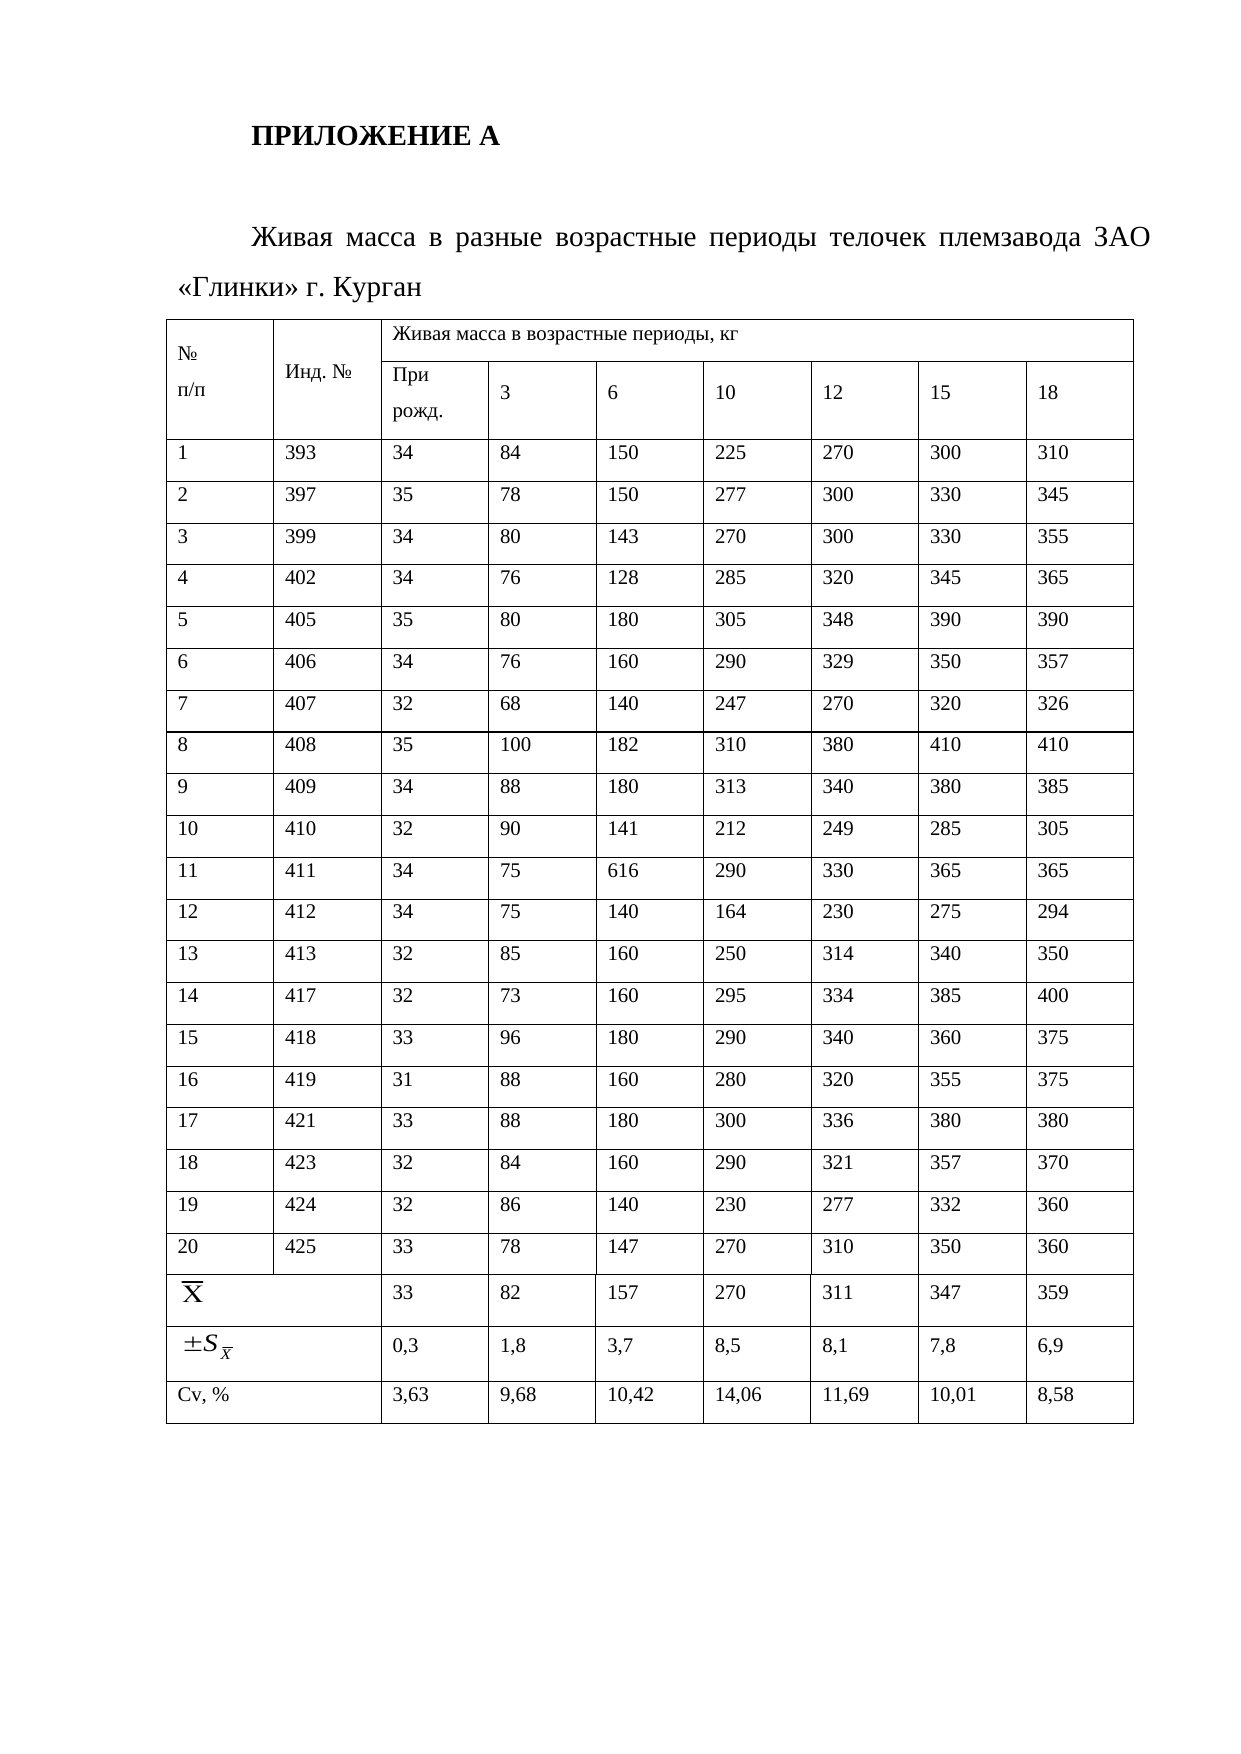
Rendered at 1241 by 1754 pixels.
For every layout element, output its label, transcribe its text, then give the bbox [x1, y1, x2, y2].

table_cell 277 [812, 1192, 918, 1233]
table_cell 34 [382, 440, 488, 481]
table_cell 321 [812, 1150, 918, 1191]
table_cell 290 [704, 858, 811, 898]
table_cell 390 [919, 607, 1026, 648]
table_cell 294 [1027, 900, 1133, 940]
table_cell 300 [812, 524, 918, 564]
table_cell 33 [382, 1275, 488, 1326]
table_cell 75 [489, 858, 596, 898]
table_cell 6 [167, 649, 273, 689]
table_cell 86 [489, 1192, 596, 1233]
table_cell 419 [274, 1067, 381, 1107]
table_cell 15 [167, 1025, 273, 1066]
table_header № п/п [167, 320, 273, 439]
table_cell 320 [812, 1067, 918, 1107]
table_cell 421 [274, 1108, 381, 1149]
table_cell 76 [489, 649, 596, 689]
table_cell 160 [597, 1067, 703, 1107]
table_cell 314 [812, 941, 918, 982]
table_cell 3,7 [596, 1327, 703, 1381]
table_cell 180 [597, 1108, 703, 1149]
table_cell 360 [1027, 1234, 1133, 1274]
table_cell 32 [382, 816, 488, 857]
table_cell 270 [704, 524, 811, 564]
table_cell 9 [167, 774, 273, 815]
table_cell 32 [382, 941, 488, 982]
table_cell 380 [919, 1108, 1026, 1149]
table_cell 412 [274, 900, 381, 940]
table_cell 35 [382, 482, 488, 522]
table_cell 8,5 [704, 1327, 810, 1381]
table_cell 96 [489, 1025, 596, 1066]
table_cell 400 [1027, 983, 1133, 1024]
table_cell 340 [812, 1025, 918, 1066]
table_cell 230 [704, 1192, 811, 1233]
table_cell 399 [274, 524, 381, 564]
table_cell 128 [597, 565, 703, 606]
table_cell 4 [167, 565, 273, 606]
table_cell [167, 1275, 381, 1326]
table_cell 330 [812, 858, 918, 898]
table_cell 180 [597, 1025, 703, 1066]
table_cell 12 [167, 900, 273, 940]
table_cell 402 [274, 565, 381, 606]
table_cell 385 [1027, 774, 1133, 815]
table_cell 360 [919, 1025, 1026, 1066]
table_cell 140 [597, 691, 703, 731]
table_cell 20 [167, 1234, 273, 1274]
table_cell [167, 1327, 381, 1381]
table_cell 270 [704, 1234, 811, 1274]
table_cell 320 [919, 691, 1026, 731]
table_cell 417 [274, 983, 381, 1024]
table_cell 359 [1027, 1275, 1133, 1326]
table_cell 418 [274, 1025, 381, 1066]
table_cell 80 [489, 524, 596, 564]
table_cell 393 [274, 440, 381, 481]
table_cell 380 [812, 733, 918, 773]
table_cell 80 [489, 607, 596, 648]
table_cell 212 [704, 816, 811, 857]
table_cell 8,1 [811, 1327, 918, 1381]
table_cell 150 [597, 482, 703, 522]
table_cell 11,69 [811, 1382, 918, 1423]
table_cell 332 [919, 1192, 1026, 1233]
table_cell 2 [167, 482, 273, 522]
table_cell 34 [382, 858, 488, 898]
table_cell 34 [382, 524, 488, 564]
table_cell 413 [274, 941, 381, 982]
table_cell 32 [382, 983, 488, 1024]
table_cell 330 [919, 524, 1026, 564]
table_cell 0,3 [382, 1327, 488, 1381]
table_cell 270 [812, 691, 918, 731]
table_cell 311 [811, 1275, 918, 1326]
table_cell 33 [382, 1234, 488, 1274]
table_cell 310 [1027, 440, 1133, 481]
table_cell 350 [1027, 941, 1133, 982]
table_cell 90 [489, 816, 596, 857]
table_cell 13 [167, 941, 273, 982]
table_cell 157 [596, 1275, 703, 1326]
table_cell 290 [704, 1025, 811, 1066]
table_cell 68 [489, 691, 596, 731]
table_cell 355 [919, 1067, 1026, 1107]
table_cell 73 [489, 983, 596, 1024]
table_cell 100 [489, 733, 596, 773]
table_cell 141 [597, 816, 703, 857]
table_cell 345 [919, 565, 1026, 606]
table_cell 336 [812, 1108, 918, 1149]
table_cell 310 [812, 1234, 918, 1274]
table_cell 10 [167, 816, 273, 857]
table_cell 16 [167, 1067, 273, 1107]
table_cell 78 [489, 1234, 596, 1274]
table_cell 230 [812, 900, 918, 940]
table_cell 375 [1027, 1067, 1133, 1107]
table_cell 270 [704, 1275, 810, 1326]
table_cell 300 [704, 1108, 811, 1149]
table_cell 10 [704, 362, 811, 439]
table_cell 277 [704, 482, 811, 522]
table_cell 305 [704, 607, 811, 648]
table_cell 31 [382, 1067, 488, 1107]
table_cell 18 [167, 1150, 273, 1191]
table_cell 375 [1027, 1025, 1133, 1066]
table_cell 320 [812, 565, 918, 606]
table_cell 300 [812, 482, 918, 522]
table_cell 616 [597, 858, 703, 898]
table_cell 6,9 [1027, 1327, 1133, 1381]
table_cell 424 [274, 1192, 381, 1233]
table_cell 380 [919, 774, 1026, 815]
table_cell 32 [382, 1192, 488, 1233]
table_cell 365 [1027, 565, 1133, 606]
table_cell 370 [1027, 1150, 1133, 1191]
table_cell 340 [812, 774, 918, 815]
table_cell 8 [167, 733, 273, 773]
table_cell 160 [597, 649, 703, 689]
table_header Живая масса в возрастные периоды, кг [382, 320, 1133, 361]
table_cell 180 [597, 774, 703, 815]
table_cell 12 [812, 362, 918, 439]
table_cell 407 [274, 691, 381, 731]
table_cell 295 [704, 983, 811, 1024]
table_cell 365 [1027, 858, 1133, 898]
table_cell 249 [812, 816, 918, 857]
table_cell 357 [919, 1150, 1026, 1191]
table_cell 32 [382, 1150, 488, 1191]
table_cell 9,68 [489, 1382, 595, 1423]
table_cell 34 [382, 565, 488, 606]
table_cell 411 [274, 858, 381, 898]
table_cell 290 [704, 649, 811, 689]
table_cell 313 [704, 774, 811, 815]
table_cell 305 [1027, 816, 1133, 857]
table_cell 380 [1027, 1108, 1133, 1149]
table_cell 88 [489, 774, 596, 815]
table_cell 10,01 [919, 1382, 1026, 1423]
table_cell 78 [489, 482, 596, 522]
table_cell 360 [1027, 1192, 1133, 1233]
table_cell 35 [382, 607, 488, 648]
table_cell 345 [1027, 482, 1133, 522]
table_cell 270 [812, 440, 918, 481]
table_cell 409 [274, 774, 381, 815]
table_cell 75 [489, 900, 596, 940]
table_cell 164 [704, 900, 811, 940]
table_cell 405 [274, 607, 381, 648]
table_cell 357 [1027, 649, 1133, 689]
table_cell 1 [167, 440, 273, 481]
table_cell 385 [919, 983, 1026, 1024]
table_cell 423 [274, 1150, 381, 1191]
text ПРИЛОЖЕНИЕ А [177, 118, 1152, 152]
table_cell 334 [812, 983, 918, 1024]
table_cell 160 [597, 983, 703, 1024]
table_cell 160 [597, 1150, 703, 1191]
table_cell 34 [382, 774, 488, 815]
table_cell 355 [1027, 524, 1133, 564]
table_cell 34 [382, 649, 488, 689]
table_cell 140 [597, 900, 703, 940]
table_cell 8,58 [1027, 1382, 1133, 1423]
table_cell 5 [167, 607, 273, 648]
table_cell 390 [1027, 607, 1133, 648]
table_cell 6 [597, 362, 703, 439]
table_cell 285 [704, 565, 811, 606]
table_cell 10,42 [596, 1382, 703, 1423]
table_cell 280 [704, 1067, 811, 1107]
table_cell 3 [167, 524, 273, 564]
table_cell 3 [489, 362, 596, 439]
table_cell 275 [919, 900, 1026, 940]
table_cell 143 [597, 524, 703, 564]
table_cell 365 [919, 858, 1026, 898]
table_cell 35 [382, 733, 488, 773]
table_cell 7 [167, 691, 273, 731]
table_cell 290 [704, 1150, 811, 1191]
table_cell 14 [167, 983, 273, 1024]
table_cell 350 [919, 1234, 1026, 1274]
table_cell 410 [274, 816, 381, 857]
table_header Инд. № [274, 320, 381, 439]
table_cell 1,8 [489, 1327, 595, 1381]
table_cell 285 [919, 816, 1026, 857]
table_cell 397 [274, 482, 381, 522]
table_cell 34 [382, 900, 488, 940]
table_cell 182 [597, 733, 703, 773]
table_cell 82 [489, 1275, 595, 1326]
table_cell 18 [1027, 362, 1133, 439]
table_cell 300 [919, 440, 1026, 481]
table_cell При рожд. [382, 362, 488, 439]
text Живая масса в разные возрастные периоды телочек племзавода ЗАО «Глинки» г. Курган [177, 219, 1152, 303]
table_cell 17 [167, 1108, 273, 1149]
table_cell 347 [919, 1275, 1026, 1326]
table_cell 88 [489, 1067, 596, 1107]
table_cell 348 [812, 607, 918, 648]
table_cell 15 [919, 362, 1026, 439]
table_cell 326 [1027, 691, 1133, 731]
table_cell 247 [704, 691, 811, 731]
table_cell 3,63 [382, 1382, 488, 1423]
table_cell 11 [167, 858, 273, 898]
table_cell 350 [919, 649, 1026, 689]
table_cell 84 [489, 440, 596, 481]
table_cell 7,8 [919, 1327, 1026, 1381]
table_cell 180 [597, 607, 703, 648]
table_cell 84 [489, 1150, 596, 1191]
table_cell 330 [919, 482, 1026, 522]
table_cell 33 [382, 1108, 488, 1149]
table_cell 408 [274, 733, 381, 773]
table_cell 250 [704, 941, 811, 982]
table_cell 32 [382, 691, 488, 731]
table_cell 140 [597, 1192, 703, 1233]
table_cell 76 [489, 565, 596, 606]
table_cell 425 [274, 1234, 381, 1274]
table_cell Cv, % [167, 1382, 381, 1423]
table_cell 14,06 [704, 1382, 810, 1423]
table_cell 33 [382, 1025, 488, 1066]
table_cell 19 [167, 1192, 273, 1233]
table_cell 225 [704, 440, 811, 481]
table_cell 410 [919, 733, 1026, 773]
table_cell 340 [919, 941, 1026, 982]
table_cell 88 [489, 1108, 596, 1149]
table_cell 150 [597, 440, 703, 481]
table_cell 310 [704, 733, 811, 773]
table_cell 147 [597, 1234, 703, 1274]
table_cell 329 [812, 649, 918, 689]
table_cell 410 [1027, 733, 1133, 773]
table_cell 406 [274, 649, 381, 689]
table_cell 85 [489, 941, 596, 982]
table_cell 160 [597, 941, 703, 982]
